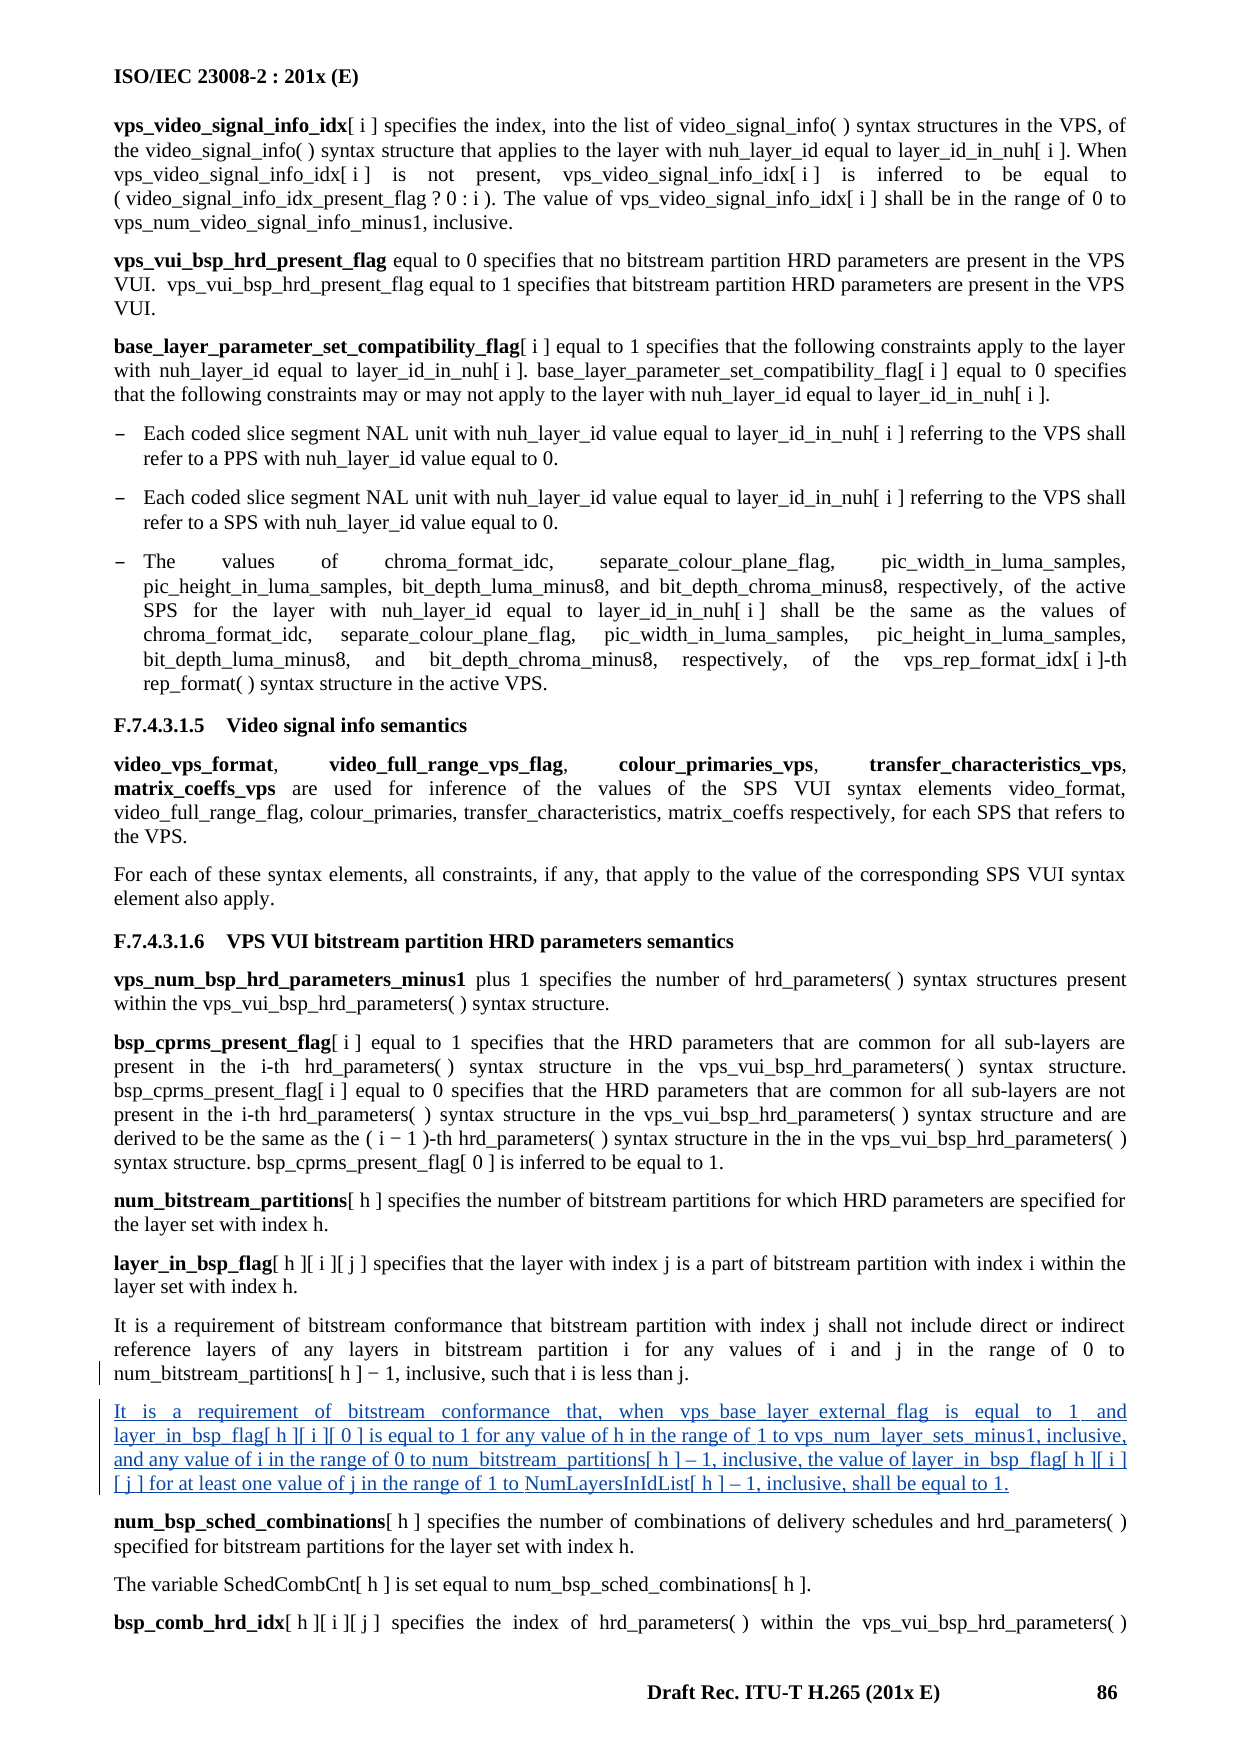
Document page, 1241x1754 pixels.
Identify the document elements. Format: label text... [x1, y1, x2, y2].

list Each coded slice segment NAL unit with nuh_layer_id value equal to layer_id_in_nuh[ i ] referring to the VPS shall refer to a SPS with nuh_layer_id value equal to 0. [113, 484, 1127, 534]
list Each coded slice segment NAL unit with nuh_layer_id value equal to layer_id_in_nuh[ i ] referring to the VPS shall refer to a PPS with nuh_layer_id value equal to 0. [113, 421, 1127, 470]
text vps_video_signal_info_idx[ i ] specifies the index, into the list of video_signal_info( ) syntax structures in the VPS, of the video_signal_info( ) syntax structure that applies to the layer with nuh_layer_id equal to layer_id_in_nuh[ i ]. When vps_video_signal_info_idx[ i ] is not present, vps_video_signal_info_idx[ i ] is inferred to be equal to ( video_signal_info_idx_present_flag ? 0 : i ). The value of vps_video_signal_info_idx[ i ] shall be in the range of 0 to vps_num_video_signal_info_minus1, inclusive. [113, 113, 1127, 234]
text num_bsp_sched_combinations[ h ] specifies the number of combinations of delivery schedules and hrd_parameters( ) specified for bitstream partitions for the layer set with index h. [113, 1509, 1127, 1558]
text vps_vui_bsp_hrd_present_flag equal to 0 specifies that no bitstream partition HRD parameters are present in the VPS VUI. vps_vui_bsp_hrd_present_flag equal to 1 specifies that bitstream partition HRD parameters are present in the VPS VUI. [113, 248, 1127, 320]
text The variable SchedCombCnt[ h ] is set equal to num_bsp_sched_combinations[ h ]. [113, 1572, 1127, 1596]
list Video signal info semantics [113, 713, 1127, 737]
text bsp_cprms_present_flag[ i ] equal to 1 specifies that the HRD parameters that are common for all sub-layers are present in the i-th hrd_parameters( ) syntax structure in the vps_vui_bsp_hrd_parameters( ) syntax structure. bsp_cprms_present_flag[ i ] equal to 0 specifies that the HRD parameters that are common for all sub-layers are not present in the i-th hrd_parameters( ) syntax structure in the vps_vui_bsp_hrd_parameters( ) syntax structure and are derived to be the same as the ( i − 1 )-th hrd_parameters( ) syntax structure in the in the vps_vui_bsp_hrd_parameters( ) syntax structure. bsp_cprms_present_flag[ 0 ] is inferred to be equal to 1. [113, 1029, 1127, 1174]
list The values of chroma_format_idc, separate_colour_plane_flag, pic_width_in_luma_samples, pic_height_in_luma_samples, bit_depth_luma_minus8, and bit_depth_chroma_minus8, respectively, of the active SPS for the layer with nuh_layer_id equal to layer_id_in_nuh[ i ] shall be the same as the values of chroma_format_idc, separate_colour_plane_flag, pic_width_in_luma_samples, pic_height_in_luma_samples, bit_depth_luma_minus8, and bit_depth_chroma_minus8, respectively, of the vps_rep_format_idx[ i ]-th rep_format( ) syntax structure in the active VPS. [113, 548, 1127, 694]
text num_bitstream_partitions[ h ] specifies the number of bitstream partitions for which HRD parameters are specified for the layer set with index h. [113, 1188, 1127, 1236]
text For each of these syntax elements, all constraints, if any, that apply to the value of the corresponding SPS VUI syntax element also apply. [113, 862, 1127, 910]
text It is a requirement of bitstream conformance that bitstream partition with index j shall not include direct or indirect reference layers of any layers in bitstream partition i for any values of i and j in the range of 0 to num_bitstream_partitions[ h ] − 1, inclusive, such that i is less than j. [113, 1313, 1127, 1385]
text base_layer_parameter_set_compatibility_flag[ i ] equal to 1 specifies that the following constraints apply to the layer with nuh_layer_id equal to layer_id_in_nuh[ i ]. base_layer_parameter_set_compatibility_flag[ i ] equal to 0 specifies that the following constraints may or may not apply to the layer with nuh_layer_id equal to layer_id_in_nuh[ i ]. [113, 334, 1127, 406]
list VPS VUI bitstream partition HRD parameters semantics [113, 929, 1127, 953]
text video_vps_format, video_full_range_vps_flag, colour_primaries_vps, transfer_characteristics_vps, matrix_coeffs_vps are used for inference of the values of the SPS VUI syntax elements video_format, video_full_range_flag, colour_primaries, transfer_characteristics, matrix_coeffs respectively, for each SPS that refers to the VPS. [113, 752, 1127, 848]
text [113, 1610, 1127, 1634]
text layer_in_bsp_flag[ h ][ i ][ j ] specifies that the layer with index j is a part of bitstream partition with index i within the layer set with index h. [113, 1250, 1127, 1298]
text vps_num_bsp_hrd_parameters_minus1 plus 1 specifies the number of hrd_parameters( ) syntax structures present within the vps_vui_bsp_hrd_parameters( ) syntax structure. [113, 967, 1127, 1015]
